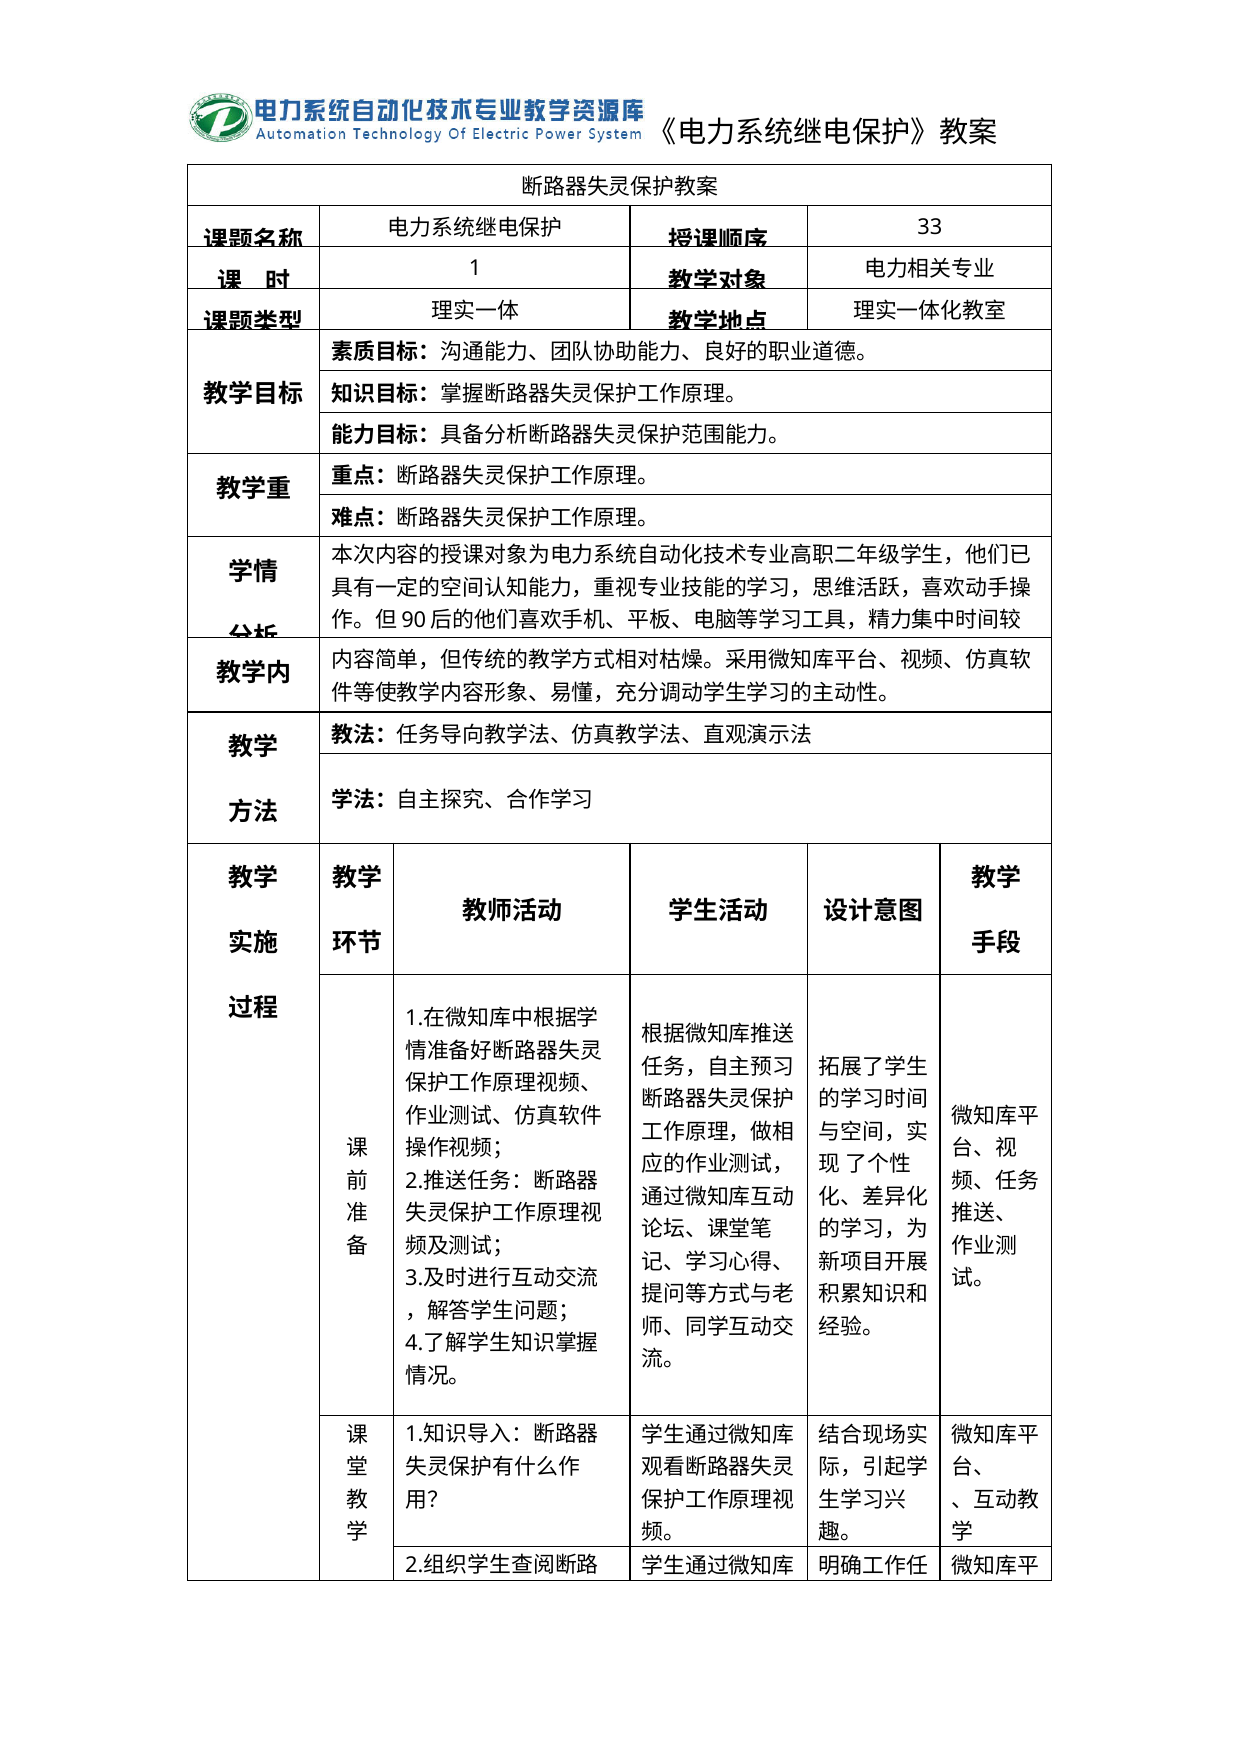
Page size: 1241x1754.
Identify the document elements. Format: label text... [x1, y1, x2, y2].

table_cell 微知库平台、视频、任务推送、 作业测试。 [941, 975, 1051, 1415]
table_cell 2.组织学生查阅断路器失灵保护工作原理视频。通过论坛、现场辅导等方式解答学生问题，对集中问题进行重点讲解。 [394, 1547, 629, 1580]
table_cell 课题类型 [188, 289, 319, 329]
table_cell 能力目标：具备分析断路器失灵保护范围能力。 [320, 413, 1051, 453]
table_cell 教法：任务导向教学法、仿真教学法、直观演示法 [320, 713, 1051, 753]
table_cell 教学 实施 过程 [188, 844, 319, 1580]
table_cell 根据微知库推送任务，自主预习断路器失灵保护工作原理，做相应的作业测试，通过微知库互动论坛、课堂笔记、学习心得、提问等方式与老师、同学互动交流。 [631, 975, 807, 1415]
table_cell 电力相关专业 [808, 247, 1051, 287]
table_cell 课 前 准 备 [320, 975, 393, 1415]
table_cell 授课顺序 [631, 206, 807, 246]
table_cell 素质目标：沟通能力、团队协助能力、良好的职业道德。 [320, 330, 1051, 370]
table_cell 理实一体化教室 [808, 289, 1051, 329]
table_cell 学生通过微知库观看断路器失灵保护工作原理视频。 [631, 1416, 807, 1546]
table_cell 1.在微知库中根据学情准备好断路器失灵保护工作原理视频、作业测试、仿真软件操作视频； 2.推送任务：断路器失灵保护工作原理视频及测试； 3.及时进行互动交流 ，解答学生问题； 4.了解学生知识掌握情况。 [394, 975, 629, 1415]
table_cell 学情 分析 [188, 537, 319, 637]
table_cell 教学 手段 [941, 844, 1051, 973]
table_cell 微知库平台、 、互动教学 [941, 1416, 1051, 1546]
table_cell 内容简单，但传统的教学方式相对枯燥。采用微知库平台、视频、仿真软件等使教学内容形象、易懂，充分调动学生学习的主动性。 [320, 638, 1051, 711]
table_cell 电力系统继电保护 [320, 206, 629, 246]
table_cell 教师活动 [394, 844, 629, 973]
table_cell 教学对象 [631, 247, 807, 287]
table_cell 教学环节 [320, 844, 393, 973]
table_cell 难点：断路器失灵保护工作原理。 [320, 495, 1051, 536]
table_cell 33 [808, 206, 1051, 246]
table_cell 1.知识导入：断路器失灵保护有什么作用？ [394, 1416, 629, 1546]
picture [187, 90, 648, 143]
table_cell 教学地点 [631, 289, 807, 329]
table_cell 课题名称 [188, 206, 319, 246]
table_cell 学法：自主探究、合作学习 [320, 754, 1051, 842]
table_cell 本次内容的授课对象为电力系统自动化技术专业高职二年级学生，他们已具有一定的空间认知能力，重视专业技能的学习，思维活跃，喜欢动手操 作。但90后的他们喜欢手机、平板、电脑等学习工具，精力集中时间较短，自主学习能力不强，缺乏分析问题、解决问题的能力，并且学习时情绪化较强。 [320, 537, 1051, 637]
table_cell 教学 方法 [188, 713, 319, 842]
table_cell 理实一体 [320, 289, 629, 329]
table_cell 课 堂 教 学 [320, 1416, 393, 1580]
table_cell 结合现场实际，引起学生学习兴趣。 [808, 1416, 939, 1546]
table_cell 设计意图 [808, 844, 939, 973]
table_cell 教学目标 [188, 330, 319, 453]
table_cell 拓展了学生的学习时间与空间，实现 了个性化、差异化的学习，为新项目开展积累知识和经验。 [808, 975, 939, 1415]
table_cell 学生活动 [631, 844, 807, 973]
table_cell 教学内 容分析 [188, 638, 319, 711]
table_cell 微知库平台，互动教学 、单独辅导、集中讲解 [941, 1547, 1051, 1580]
table_cell 知识目标：掌握断路器失灵保护工作原理。 [320, 371, 1051, 412]
table_cell 1 [320, 247, 629, 287]
table_cell 教学重 、难点 [188, 454, 319, 536]
table_cell 课 时 [188, 247, 319, 287]
table_header 断路器失灵保护教案 [188, 165, 1051, 205]
table_cell 重点：断路器失灵保护工作原理。 [320, 454, 1051, 494]
